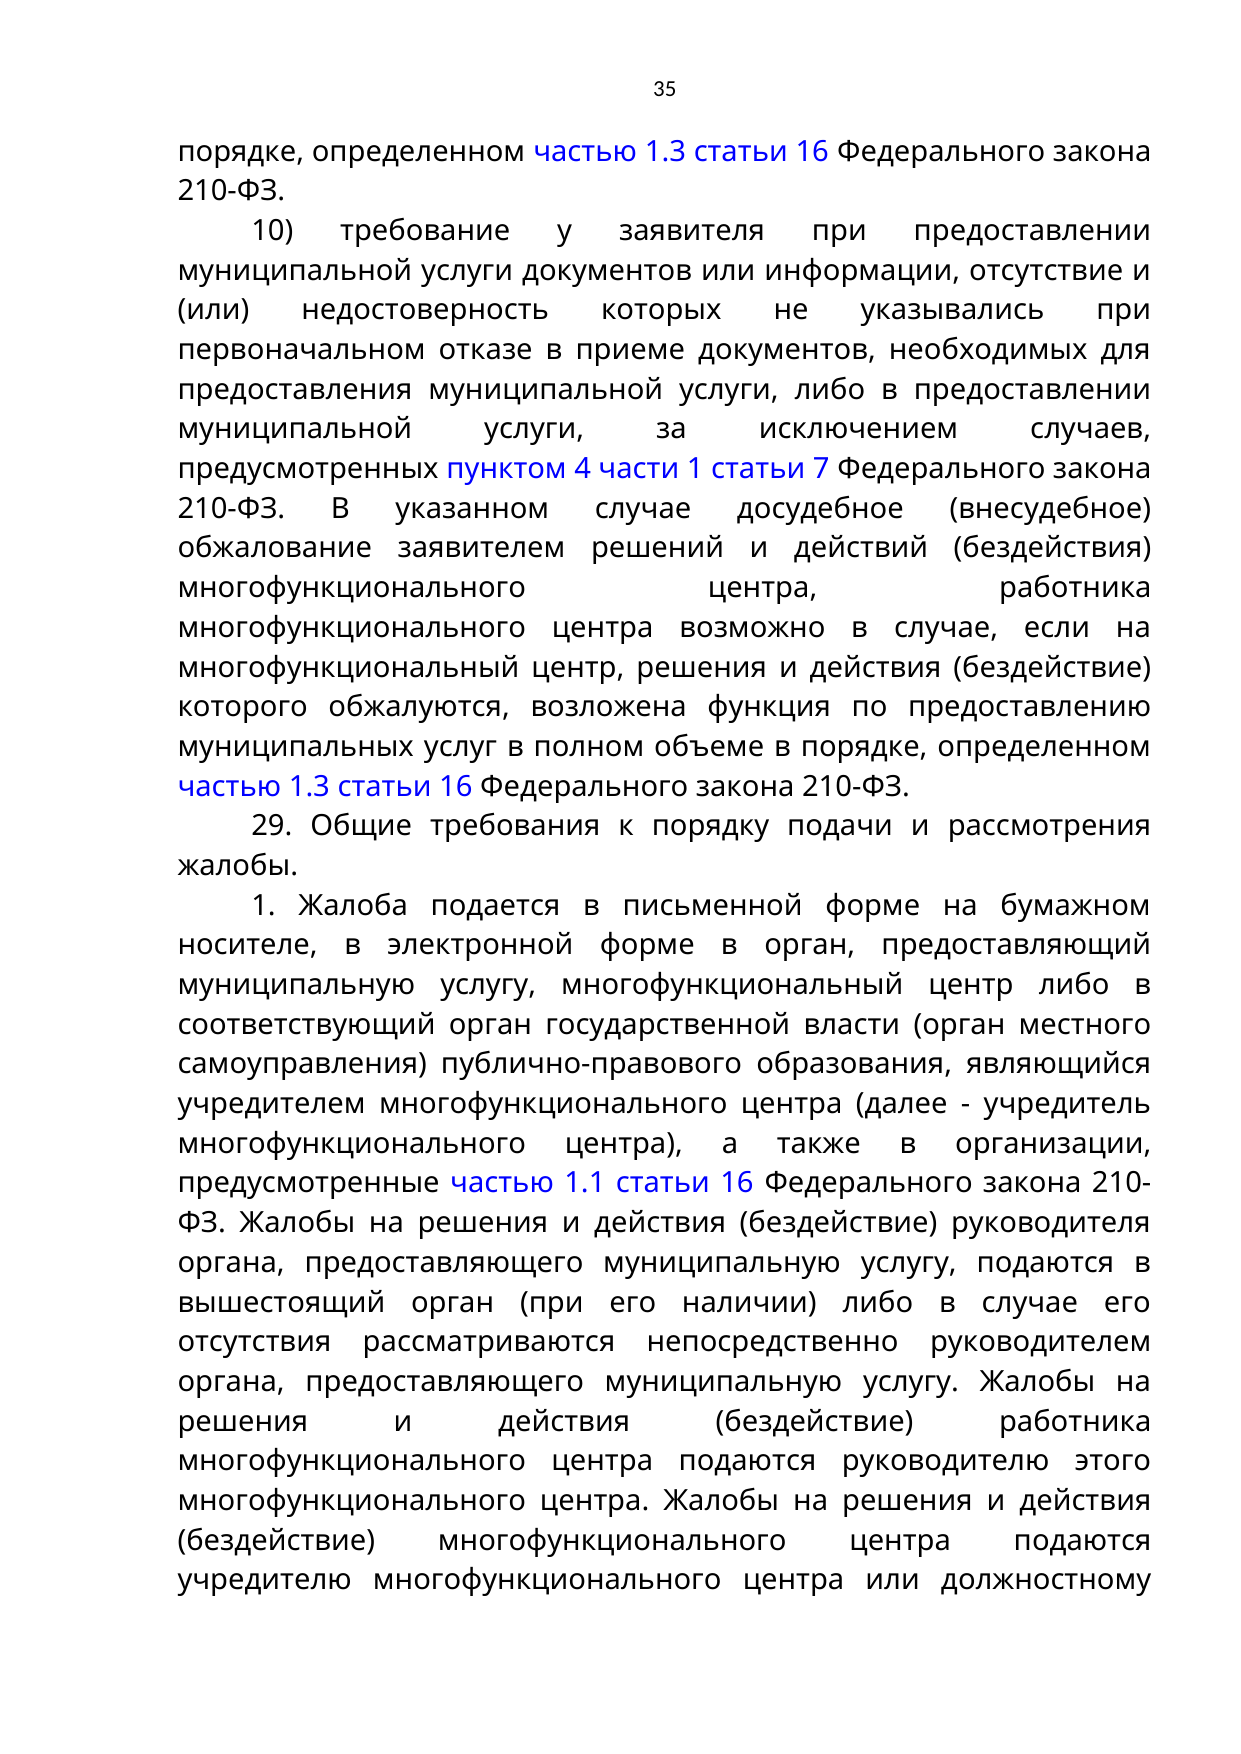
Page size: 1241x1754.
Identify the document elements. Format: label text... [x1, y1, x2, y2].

text 29. Общие требования к порядку подачи и рассмотрения жалобы. [177, 804, 1152, 884]
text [177, 884, 1152, 1598]
text 10) требование у заявителя при предоставлении муниципальной услуги документов или информации, отсутствие и (или) недостоверность которых не указывались при первоначальном отказе в приеме документов, необходимых для предоставления муниципальной услуги, либо в предоставлении муниципальной услуги, за исключением случаев, предусмотренных пунктом 4 части 1 статьи 7 Федерального закона 210-ФЗ. В указанном случае досудебное (внесудебное) обжалование заявителем решений и действий (бездействия) многофункционального центра, работника многофункционального центра возможно в случае, если на многофункциональный центр, решения и действия (бездействие) которого обжалуются, возложена функция по предоставлению муниципальных услуг в полном объеме в порядке, определенном частью 1.3 статьи 16 Федерального закона 210-ФЗ. [177, 209, 1152, 804]
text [177, 130, 1152, 209]
